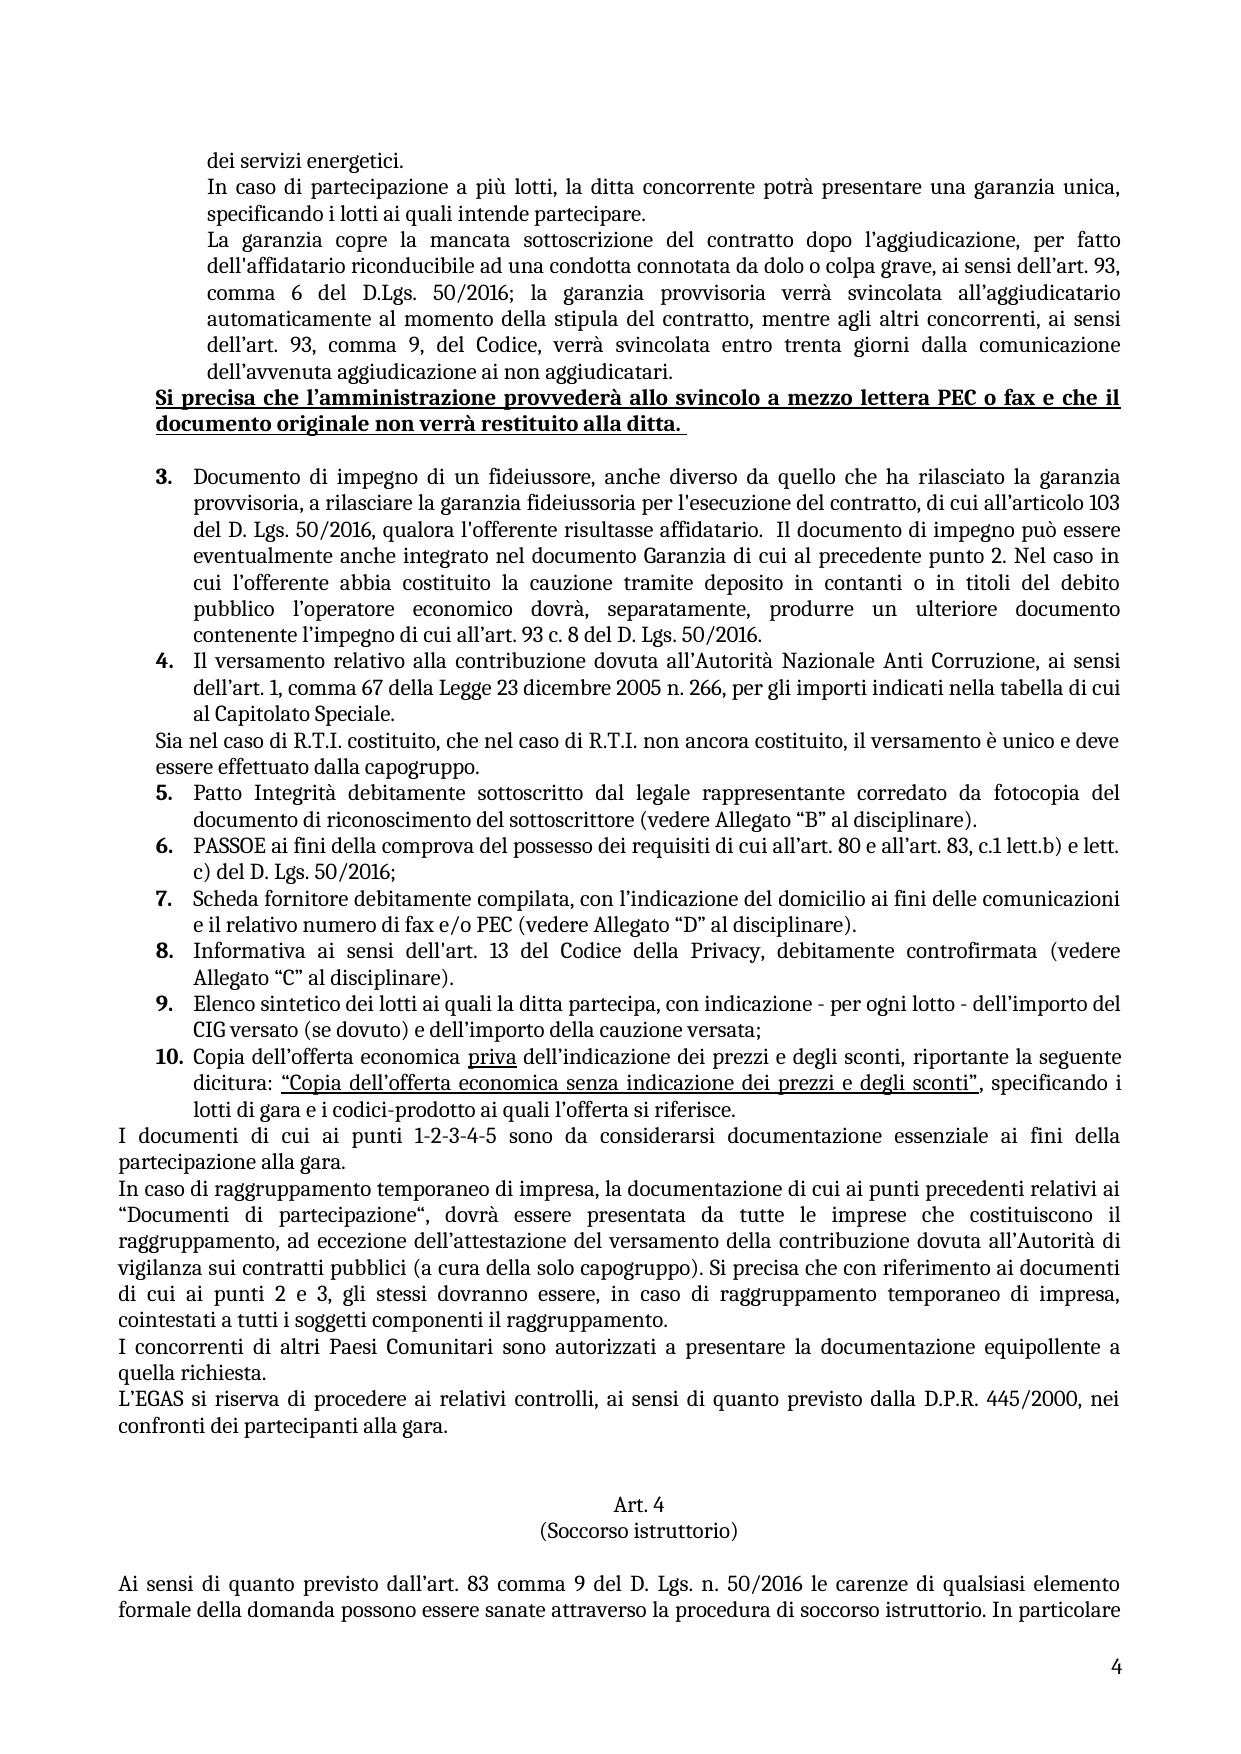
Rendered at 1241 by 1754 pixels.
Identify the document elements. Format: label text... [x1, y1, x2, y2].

list Il versamento relativo alla contribuzione dovuta all’Autorità Nazionale Anti Corruzione, ai sensi dell’art. 1, comma 67 della Legge 23 dicembre 2005 n. 266, per gli importi indicati nella tabella di cui al Capitolato Speciale. [156, 648, 1122, 727]
list PASSOE ai fini della comprova del possesso dei requisiti di cui all’art. 80 e all’art. 83, c.1 lett.b) e lett. c) del D. Lgs. 50/2016; [156, 833, 1122, 886]
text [207, 148, 1122, 174]
text I documenti di cui ai punti 1-2-3-4-5 sono da considerarsi documentazione essenziale ai fini della partecipazione alla gara. [118, 1123, 1122, 1175]
text Si precisa che l’amministrazione provvederà allo svincolo a mezzo lettera PEC o fax e che il documento originale non verrà restituito alla ditta. [156, 385, 1122, 437]
list Documento di impegno di un fideiussore, anche diverso da quello che ha rilasciato la garanzia provvisoria, a rilasciare la garanzia fideiussoria per l'esecuzione del contratto, di cui all’articolo 103 del D. Lgs. 50/2016, qualora l'offerente risultasse affidatario. Il documento di impegno può essere eventualmente anche integrato nel documento Garanzia di cui al precedente punto 2. Nel caso in cui l’offerente abbia costituito la cauzione tramite deposito in contanti o in titoli del debito pubblico l’operatore economico dovrà, separatamente, produrre un ulteriore documento contenente l’impegno di cui all’art. 93 c. 8 del D. Lgs. 50/2016. [156, 464, 1122, 648]
text I concorrenti di altri Paesi Comunitari sono autorizzati a presentare la documentazione equipollente a quella richiesta. [118, 1333, 1122, 1386]
text Sia nel caso di R.T.I. costituito, che nel caso di R.T.I. non ancora costituito, il versamento è unico e deve essere effettuato dalla capogruppo. [156, 727, 1122, 780]
list Copia dell’offerta economica priva dell’indicazione dei prezzi e degli sconti, riportante la seguente dicitura: “Copia dell’offerta economica senza indicazione dei prezzi e degli sconti”, specificando i lotti di gara e i codici-prodotto ai quali l’offerta si riferisce. [156, 1044, 1122, 1123]
list Informativa ai sensi dell'art. 13 del Codice della Privacy, debitamente controfirmata (vedere Allegato “C” al disciplinare). [156, 938, 1122, 991]
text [118, 1571, 1122, 1623]
text (Soccorso istruttorio) [156, 1518, 1122, 1544]
text L’EGAS si riserva di procedere ai relativi controlli, ai sensi di quanto previsto dalla D.P.R. 445/2000, nei confronti dei partecipanti alla gara. [118, 1386, 1122, 1439]
list Patto Integrità debitamente sottoscritto dal legale rappresentante corredato da fotocopia del documento di riconoscimento del sottoscrittore (vedere Allegato “B” al disciplinare). [156, 780, 1122, 833]
text La garanzia copre la mancata sottoscrizione del contratto dopo l’aggiudicazione, per fatto dell'affidatario riconducibile ad una condotta connotata da dolo o colpa grave, ai sensi dell’art. 93, comma 6 del D.Lgs. 50/2016; la garanzia provvisoria verrà svincolata all’aggiudicatario automaticamente al momento della stipula del contratto, mentre agli altri concorrenti, ai sensi dell’art. 93, comma 9, del Codice, verrà svincolata entro trenta giorni dalla comunicazione dell’avvenuta aggiudicazione ai non aggiudicatari. [207, 227, 1122, 385]
text Art. 4 [156, 1492, 1122, 1518]
list Scheda fornitore debitamente compilata, con l’indicazione del domicilio ai fini delle comunicazioni e il relativo numero di fax e/o PEC (vedere Allegato “D” al disciplinare). [156, 886, 1122, 938]
text In caso di raggruppamento temporaneo di impresa, la documentazione di cui ai punti precedenti relativi ai “Documenti di partecipazione“, dovrà essere presentata da tutte le imprese che costituiscono il raggruppamento, ad eccezione dell’attestazione del versamento della contribuzione dovuta all’Autorità di vigilanza sui contratti pubblici (a cura della solo capogruppo). Si precisa che con riferimento ai documenti di cui ai punti 2 e 3, gli stessi dovranno essere, in caso di raggruppamento temporaneo di impresa, cointestati a tutti i soggetti componenti il raggruppamento. [118, 1175, 1122, 1333]
list Elenco sintetico dei lotti ai quali la ditta partecipa, con indicazione - per ogni lotto - dell’importo del CIG versato (se dovuto) e dell’importo della cauzione versata; [156, 991, 1122, 1044]
text In caso di partecipazione a più lotti, la ditta concorrente potrà presentare una garanzia unica, specificando i lotti ai quali intende partecipare. [207, 174, 1122, 227]
